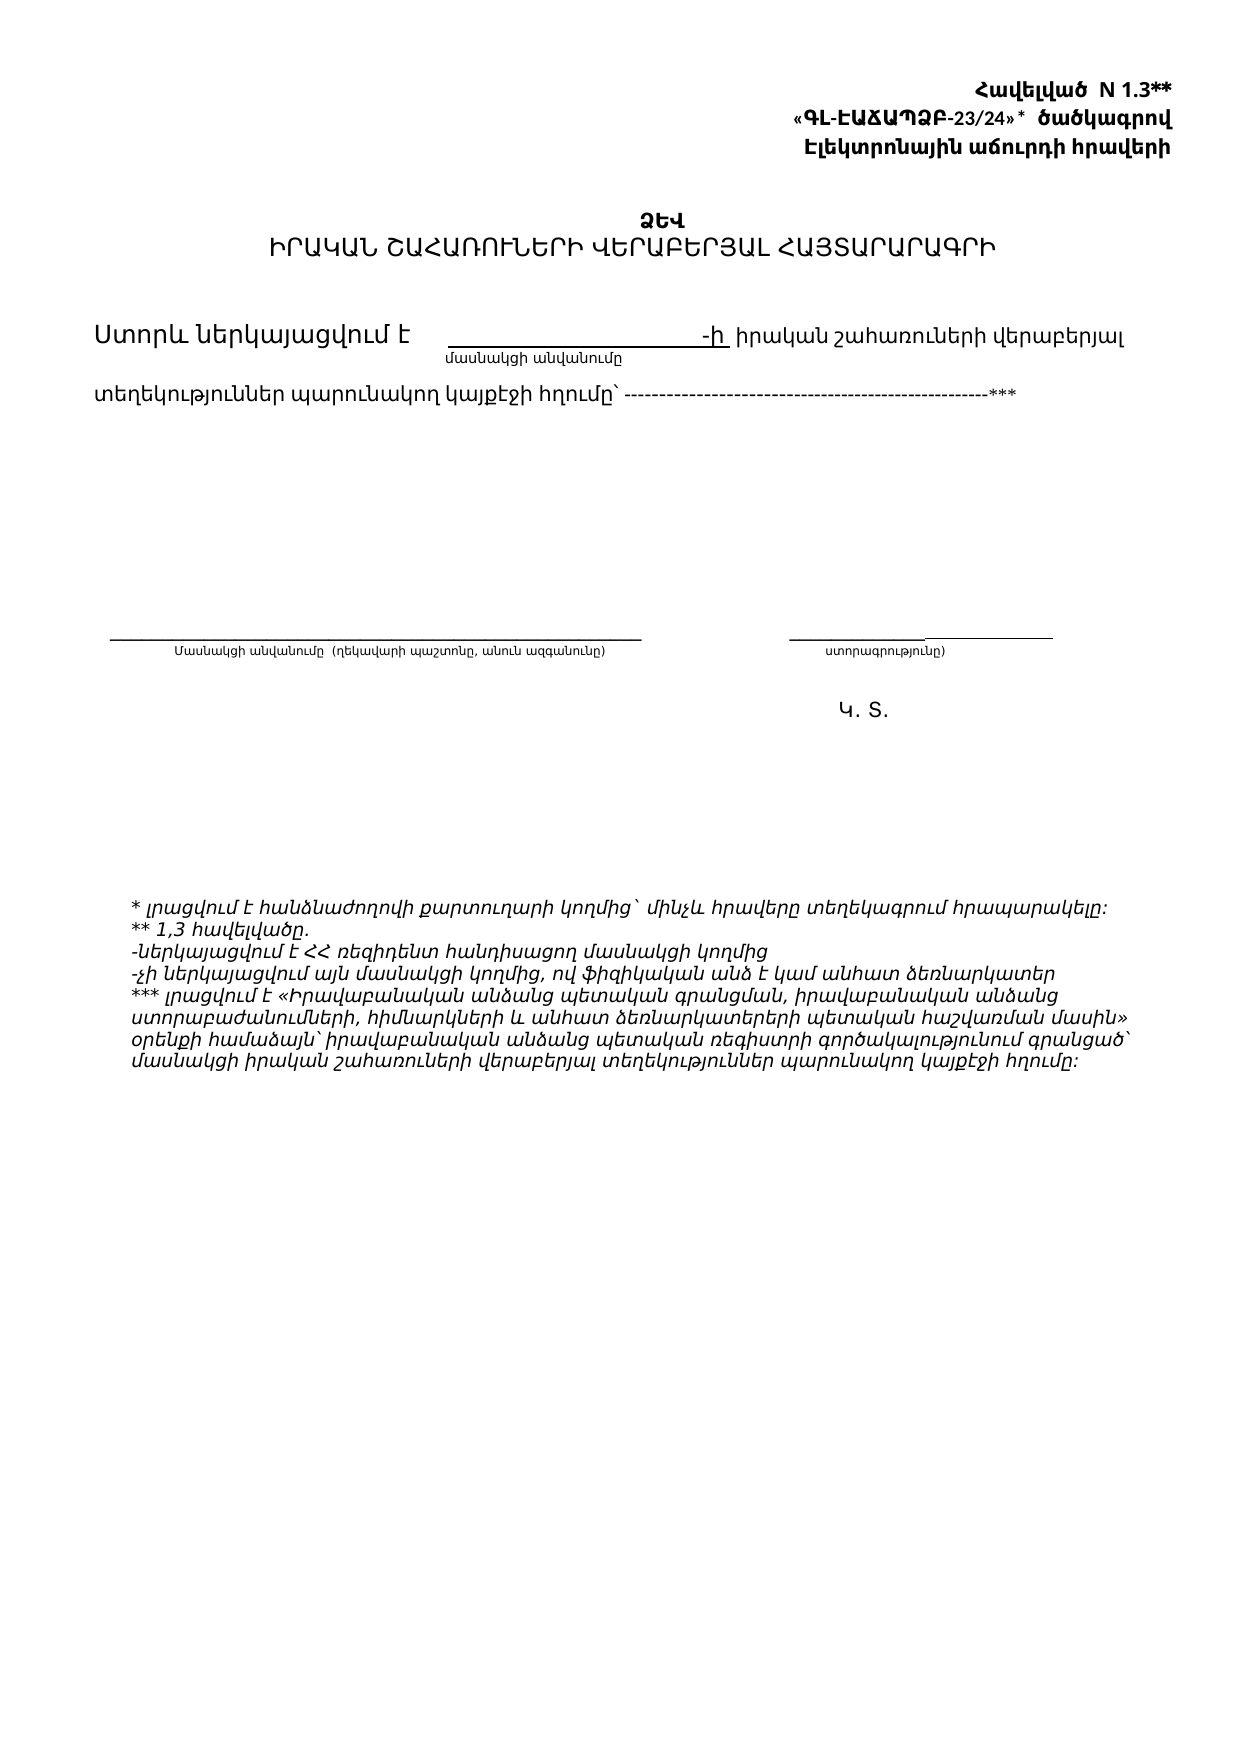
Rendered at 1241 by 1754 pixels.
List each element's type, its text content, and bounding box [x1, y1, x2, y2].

text «ԳԼ-ԷԱՃԱՊՁԲ-23/24»* ծածկագրով [94, 103, 1171, 132]
text ՁԵՎ [94, 209, 1171, 233]
text ___________________________________________________ _____________ Մասնակցի անվանումը (ղեկավարի պաշտոնը, անուն ազգանունը) ստորագրությունը) [94, 617, 1171, 669]
text տեղեկություններ պարունակող կայքէջի հղումը՝ ----------------------------------------------------*** [94, 379, 1171, 408]
text -ներկայացվում է ՀՀ ռեզիդենտ հանդիսացող մասնակցի կողմից [131, 941, 1171, 963]
text Էլեկտրոնային աճուրդի հրավերի [94, 132, 1171, 160]
text -չի ներկայացվում այն մասնակցի կողմից, ով ֆիզիկական անձ է կամ անհատ ձեռնարկատեր [131, 963, 1171, 985]
text Ստորև ներկայացվում է -ի իրական շահառուների վերաբերյալ [94, 321, 1171, 350]
text Կ. Տ. [94, 698, 1171, 722]
text * լրացվում է հանձնաժողովի քարտուղարի կողմից` մինչև հրավերը տեղեկագրում հրապարակելը: [131, 897, 1171, 919]
text *** լրացվում է «Իրավաբանական անձանց պետական գրանցման, իրավաբանական անձանց ստորաբաժանումների, հիմնարկների և անհատ ձեռնարկատերերի պետական հաշվառման մասին» օրենքի համաձայն՝ իրավաբանական անձանց պետական ռեգիստրի գործակալությունում գրանցած՝ մասնակցի իրական շահառուների վերաբերյալ տեղեկություններ պարունակող կայքէջի հղումը: [131, 985, 1171, 1072]
text ** 1,3 հավելվածը․ [131, 919, 1171, 941]
text ԻՐԱԿԱՆ ՇԱՀԱՌՈՒՆԵՐԻ ՎԵՐԱԲԵՐՅԱԼ ՀԱՅՏԱՐԱՐԱԳՐԻ [94, 233, 1171, 262]
text մասնակցի անվանումը [94, 350, 1171, 379]
text Հավելված N 1.3** [94, 75, 1171, 103]
